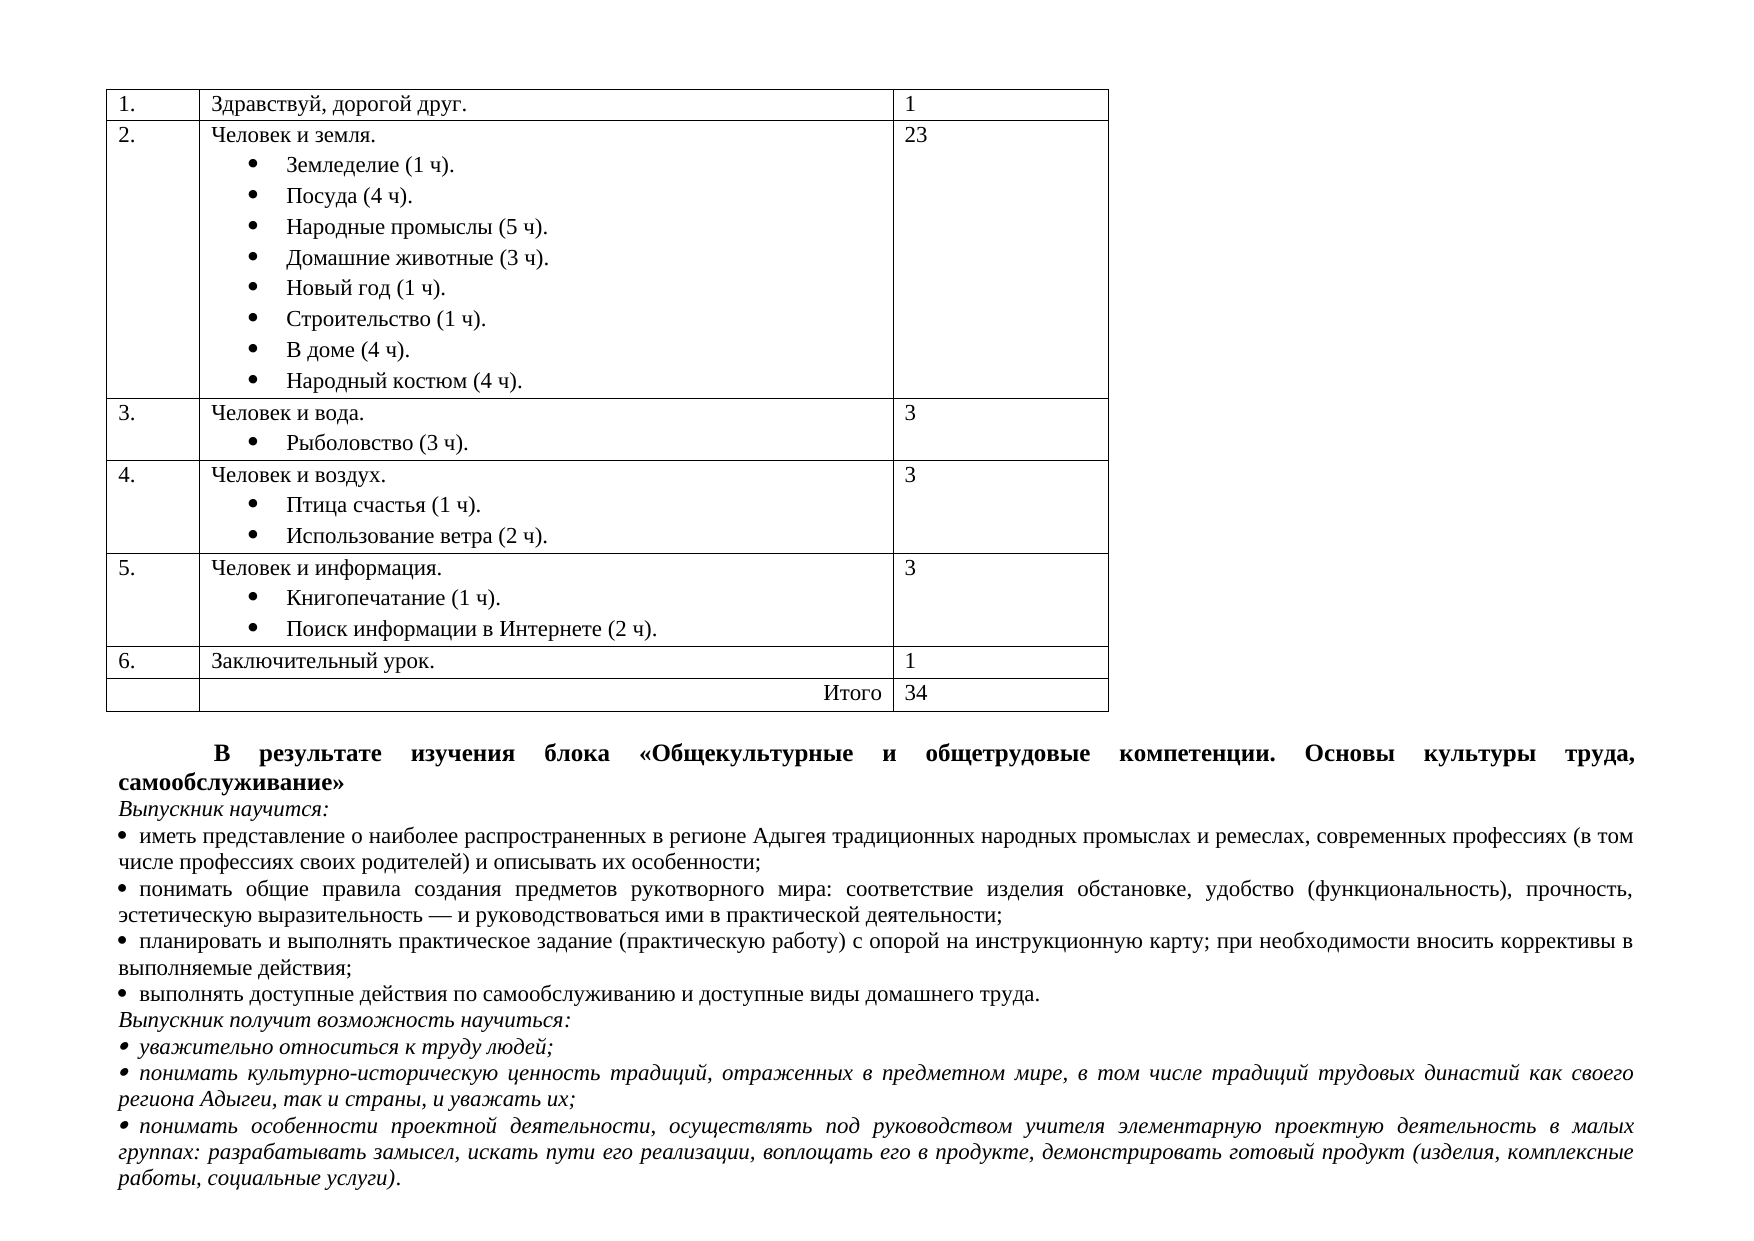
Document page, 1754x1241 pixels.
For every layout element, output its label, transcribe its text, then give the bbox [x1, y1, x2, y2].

table_cell Человек и земля. Земледелие (1 ч). Посуда (4 ч). Народные промыслы (5 ч). Домашние животные (3 ч). Новый год (1 ч). Строительство (1 ч). В доме (4 ч). Народный костюм (4 ч). [200, 121, 893, 398]
table_cell 3 [894, 399, 1108, 460]
table_cell 23 [894, 121, 1108, 398]
text понимать общие правила создания предметов рукотворного мира: соответствие изделия обстановке, удобство (функциональность), прочность, эстетическую выразительность — и руководствоваться ими в практической деятельности; [118, 874, 1636, 927]
text В результате изучения блока «Общекультурные и общетрудовые компетенции. Основы культуры труда, самообслуживание» [118, 738, 1636, 796]
table_cell 1 [894, 90, 1108, 120]
text Выпускник получит возможность научиться: [118, 1006, 1636, 1033]
table_cell 4. [107, 461, 199, 553]
table_cell Человек и вода. Рыболовство (3 ч). [200, 399, 893, 460]
table_cell 3 [894, 554, 1108, 646]
table_cell Итого [200, 679, 893, 711]
table_cell 2. [107, 121, 199, 398]
table_cell 5. [107, 554, 199, 646]
text выполнять доступные действия по самообслуживанию и доступные виды домашнего труда. [118, 980, 1636, 1006]
text Выпускник научится: [118, 796, 1636, 822]
table_cell [107, 679, 199, 711]
text уважительно относиться к труду людей; [118, 1033, 1636, 1059]
table_cell 1. [107, 90, 199, 120]
table_cell Заключительный урок. [200, 647, 893, 678]
table_cell 3 [894, 461, 1108, 553]
text понимать особенности проектной деятельности, осуществлять под руководством учителя элементарную проектную деятельность в малых группах: разрабатывать замысел, искать пути его реализации, воплощать его в продукте, демонстрировать готовый продукт (изделия, комплексные работы, социальные услуги). [118, 1112, 1636, 1191]
table_cell 3. [107, 399, 199, 460]
text иметь представление о наиболее распространенных в регионе Адыгея традиционных народных промыслах и ремеслах, современных профессиях (в том числе профессиях своих родителей) и описывать их особенности; [118, 822, 1636, 874]
table_cell 1 [894, 647, 1108, 678]
table_cell 34 [894, 679, 1108, 711]
table_cell Человек и воздух. Птица счастья (1 ч). Использование ветра (2 ч). [200, 461, 893, 553]
text понимать культурно-историческую ценность традиций, отраженных в предметном мире, в том числе традиций трудовых династий как своего региона Адыгеи, так и страны, и уважать их; [118, 1059, 1636, 1112]
table_cell Человек и информация. Книгопечатание (1 ч). Поиск информации в Интернете (2 ч). [200, 554, 893, 646]
text планировать и выполнять практическое задание (практическую работу) с опорой на инструкционную карту; при необходимости вносить коррективы в выполняемые действия; [118, 927, 1636, 980]
table_cell 6. [107, 647, 199, 678]
table_cell Здравствуй, дорогой друг. [200, 90, 893, 120]
